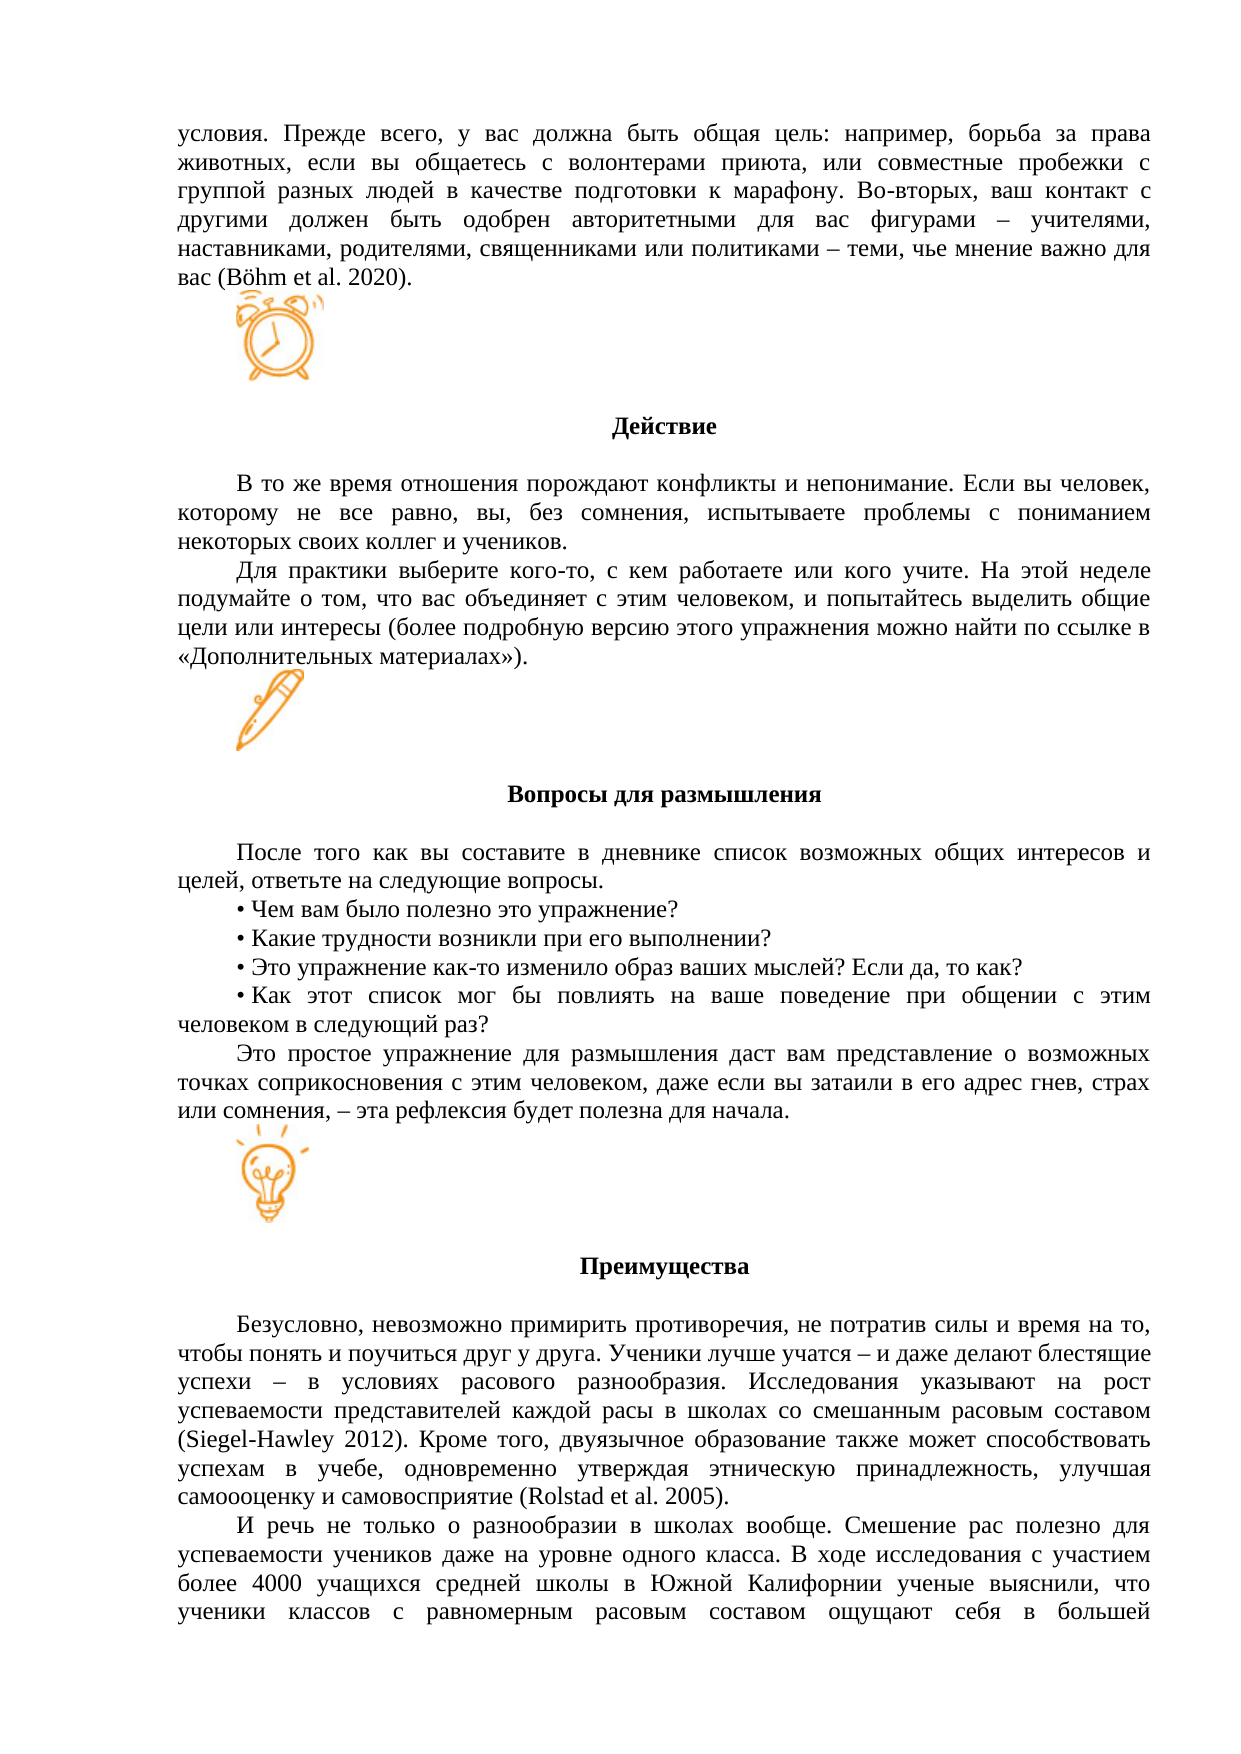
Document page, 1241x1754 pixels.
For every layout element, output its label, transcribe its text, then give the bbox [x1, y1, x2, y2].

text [177, 1510, 1152, 1625]
text • Это упражнение как-то изменило образ ваших мыслей? Если да, то как? [177, 952, 1152, 981]
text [177, 118, 1152, 291]
picture [236, 1124, 310, 1223]
text В то же время отношения порождают конфликты и непонимание. Если вы человек, которому не все равно, вы, без сомнения, испытываете проблемы с пониманием некоторых своих коллег и учеников. [177, 468, 1152, 555]
subtitle Вопросы для размышления [177, 779, 1152, 808]
text Для практики выберите кого-то, с кем работаете или кого учите. На этой неделе подумайте о том, что вас объединяет с этим человеком, и попытайтесь выделить общие цели или интересы (более подробную версию этого упражнения можно найти по ссылке в «Дополнительных материалах»). [177, 555, 1152, 670]
subtitle Преимущества [177, 1251, 1152, 1280]
text • Как этот список мог бы повлиять на ваше поведение при общении с этим человеком в следующий раз? [177, 981, 1152, 1038]
picture [236, 290, 324, 383]
text • Чем вам было полезно это упражнение? [177, 894, 1152, 923]
text Безусловно, невозможно примирить противоречия, не потратив силы и время на то, чтобы понять и поучиться друг у друга. Ученики лучше учатся – и даже делают блестящие успехи – в условиях расового разнообразия. Исследования указывают на рост успеваемости представителей каждой расы в школах со смешанным расовым составом (Siegel-Hawley 2012). Кроме того, двуязычное образование также может способствовать успехам в учебе, одновременно утверждая этническую принадлежность, улучшая самоооценку и самовосприятие (Rolstad et al. 2005). [177, 1309, 1152, 1510]
picture [236, 669, 304, 751]
subtitle Действие [177, 411, 1152, 440]
text Это простое упражнение для размышления даст вам представление о возможных точках соприкосновения с этим человеком, даже если вы затаили в его адрес гнев, страх или сомнения, – эта рефлексия будет полезна для начала. [177, 1038, 1152, 1124]
text • Какие трудности возникли при его выполнении? [177, 923, 1152, 952]
text После того как вы составите в дневнике список возможных общих интересов и целей, ответьте на следующие вопросы. [177, 837, 1152, 894]
